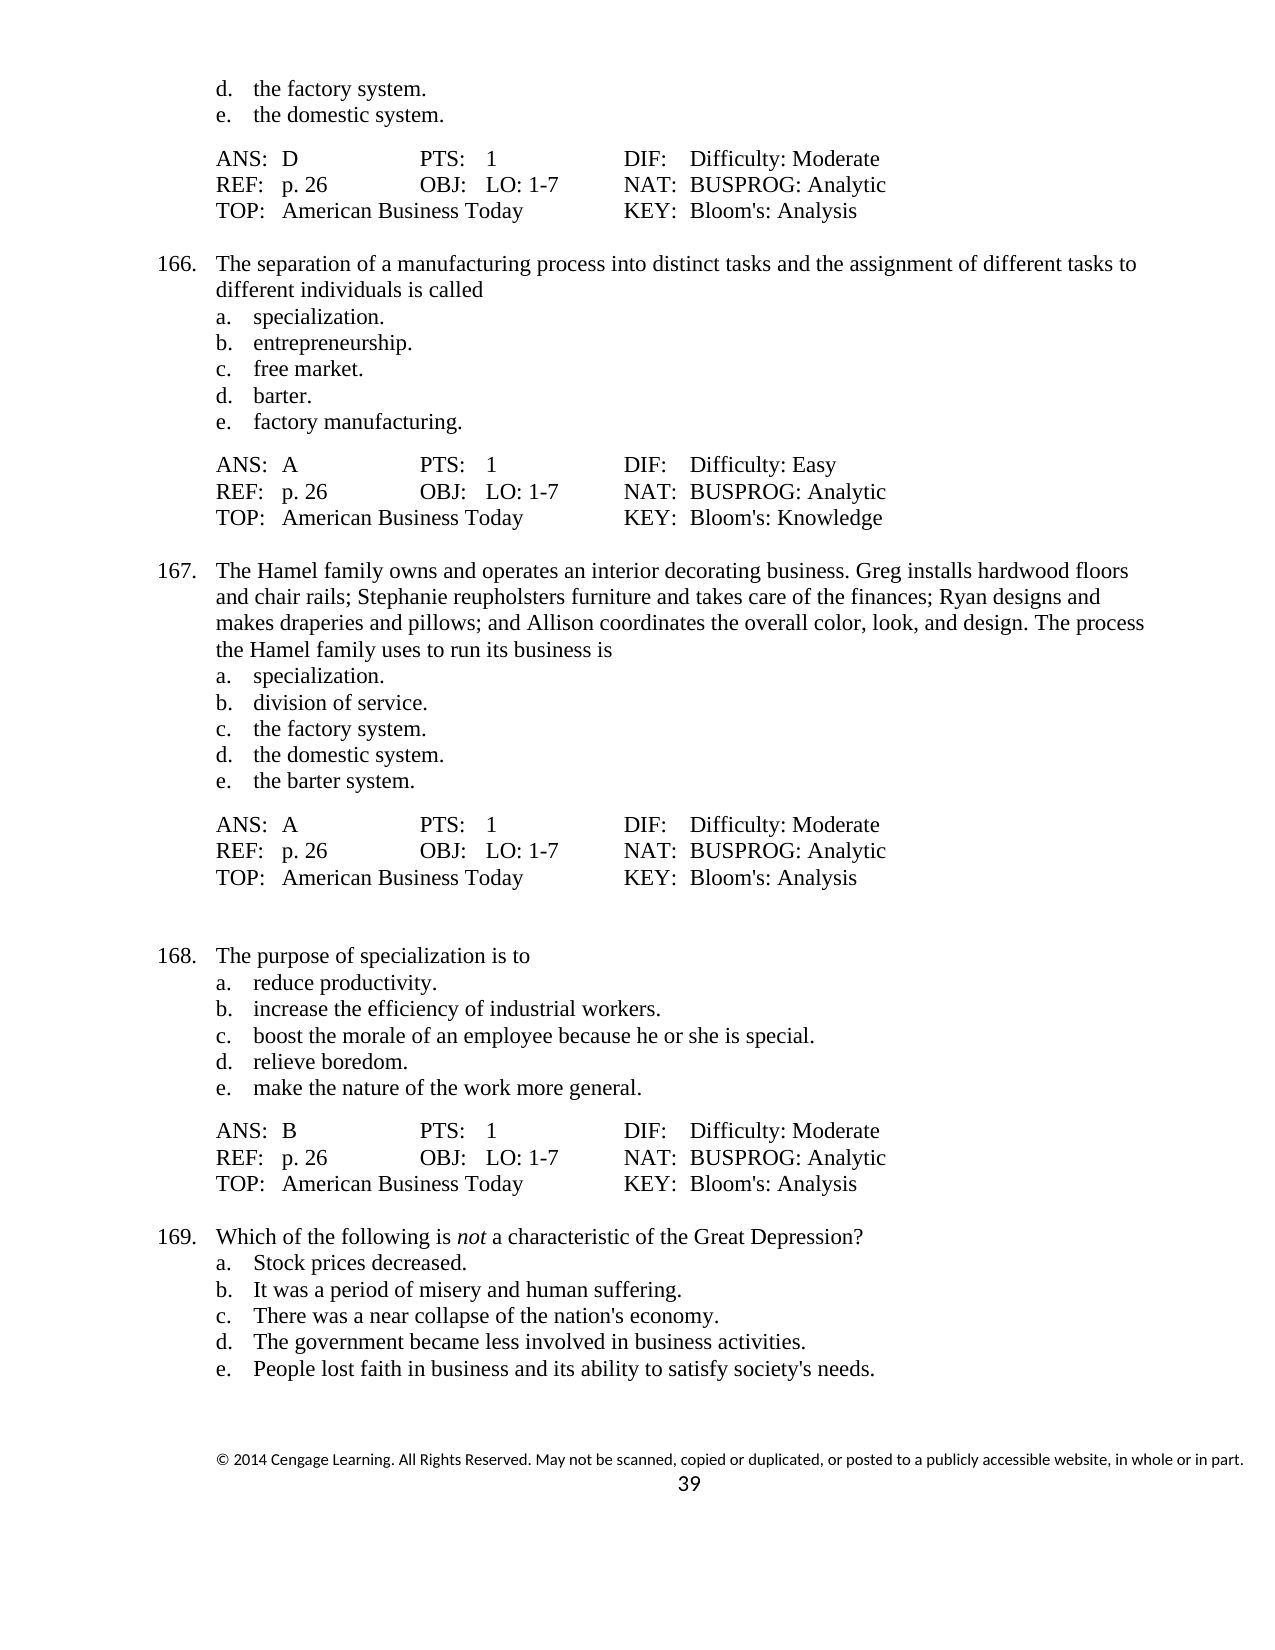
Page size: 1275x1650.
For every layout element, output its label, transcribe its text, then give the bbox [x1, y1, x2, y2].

text 167. The Hamel family owns and operates an interior decorating business. Greg installs hardwood floors and chair rails; Stephanie reupholsters furniture and takes care of the finances; Ryan designs and makes draperies and pillows; and Allison coordinates the overall color, look, and design. The process the Hamel family uses to run its business is [150, 557, 1162, 662]
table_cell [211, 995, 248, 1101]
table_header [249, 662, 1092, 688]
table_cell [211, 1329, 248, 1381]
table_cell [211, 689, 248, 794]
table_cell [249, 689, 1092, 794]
text ANS: A PTS: 1 DIF: Difficulty: Moderate [216, 811, 1162, 837]
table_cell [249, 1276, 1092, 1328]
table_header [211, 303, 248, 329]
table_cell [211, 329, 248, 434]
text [216, 1144, 1162, 1170]
text REF: p. 26 OBJ: LO: 1-7 NAT: BUSPROG: Analytic [216, 478, 1162, 504]
text 169. Which of the following is not a characteristic of the Great Depression? [150, 1223, 1162, 1249]
text TOP: American Business Today KEY: Bloom's: Knowledge [216, 504, 1162, 530]
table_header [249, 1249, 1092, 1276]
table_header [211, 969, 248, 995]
text 166. The separation of a manufacturing process into distinct tasks and the assignment of different tasks to different individuals is called [150, 250, 1162, 303]
text 168. The purpose of specialization is to [150, 943, 1162, 969]
text ANS: A PTS: 1 DIF: Difficulty: Easy [216, 451, 1162, 478]
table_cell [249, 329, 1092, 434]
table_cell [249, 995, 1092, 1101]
text REF: p. 26 OBJ: LO: 1-7 NAT: BUSPROG: Analytic [216, 837, 1162, 863]
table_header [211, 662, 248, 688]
text ANS: D PTS: 1 DIF: Difficulty: Moderate [216, 144, 1162, 171]
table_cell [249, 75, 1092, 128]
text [216, 1170, 1162, 1197]
text TOP: American Business Today KEY: Bloom's: Analysis [216, 863, 1162, 890]
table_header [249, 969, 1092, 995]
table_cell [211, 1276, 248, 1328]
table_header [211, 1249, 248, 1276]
text ANS: B PTS: 1 DIF: Difficulty: Moderate [216, 1118, 1162, 1144]
text TOP: American Business Today KEY: Bloom's: Analysis [216, 197, 1162, 224]
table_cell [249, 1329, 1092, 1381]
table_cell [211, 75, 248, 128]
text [216, 171, 1162, 197]
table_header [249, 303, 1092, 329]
